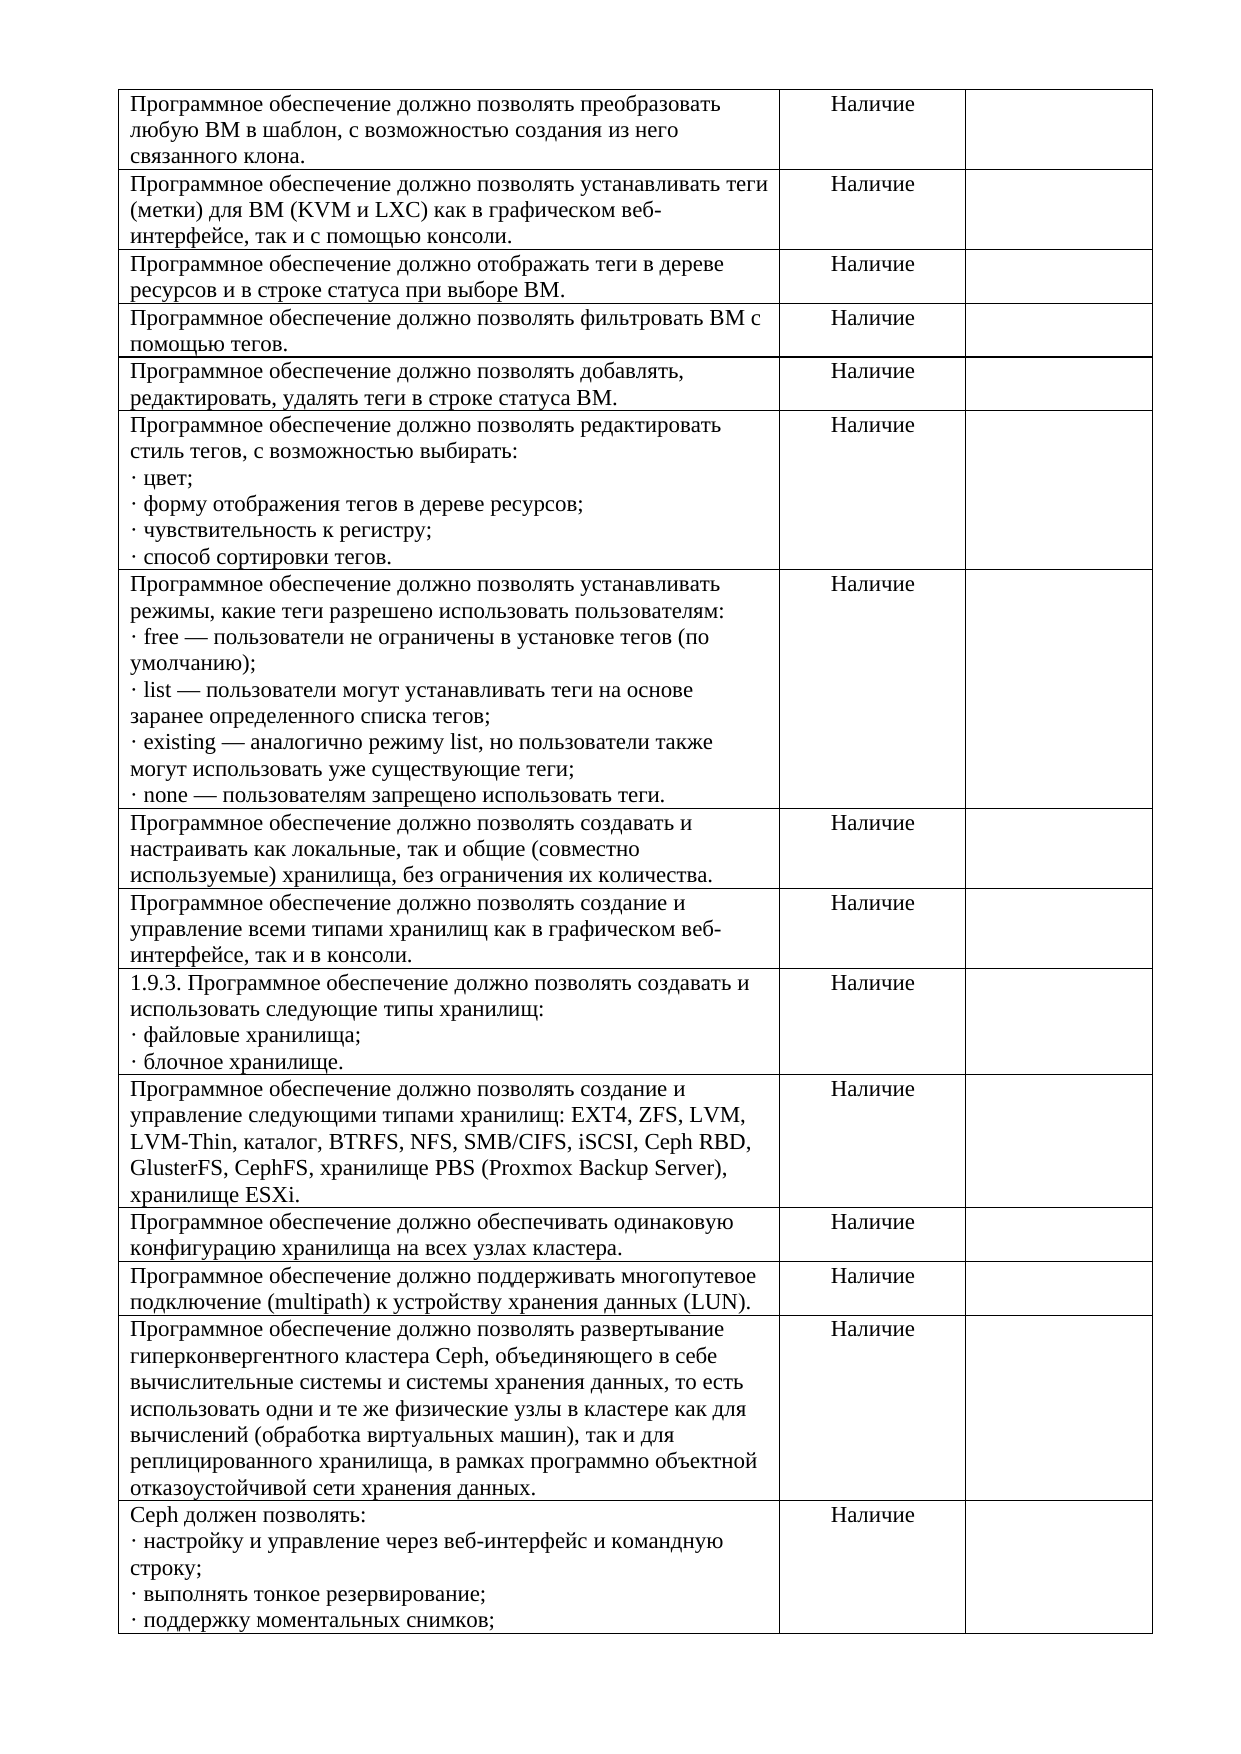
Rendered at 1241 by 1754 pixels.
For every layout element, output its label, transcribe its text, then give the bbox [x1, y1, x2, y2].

table_cell [966, 250, 1152, 303]
table_cell Наличие [780, 1501, 965, 1633]
table_cell Наличие [780, 304, 965, 356]
table_cell [966, 358, 1152, 410]
table_cell Программное обеспечение должно поддерживать многопутевое подключение (multipath) к устройству хранения данных (LUN). [119, 1262, 779, 1314]
table_cell [966, 809, 1152, 888]
table_cell [966, 1075, 1152, 1207]
table_cell [966, 570, 1152, 807]
table_cell [966, 411, 1152, 569]
table_cell Программное обеспечение должно позволять редактировать стиль тегов, с возможностью выбирать: · цвет; · форму отображения тегов в дереве ресурсов; · чувствительность к регистру; · способ сортировки тегов. [119, 411, 779, 569]
table_cell [966, 1208, 1152, 1261]
table_cell Наличие [780, 358, 965, 410]
table_cell Программное обеспечение должно позволять устанавливать теги (метки) для ВМ (KVM и LXC) как в графическом веб-интерфейсе, так и с помощью консоли. [119, 170, 779, 249]
table_cell [966, 1316, 1152, 1500]
table_cell [966, 889, 1152, 968]
table_cell Программное обеспечение должно позволять развертывание гиперконвергентного кластера Ceph, объединяющего в себе вычислительные системы и системы хранения данных, то есть использовать одни и те же физические узлы в кластере как для вычислений (обработка виртуальных машин), так и для реплицированного хранилища, в рамках программно объектной отказоустойчивой сети хранения данных. [119, 1316, 779, 1500]
table_cell Наличие [780, 1262, 965, 1314]
table_cell Программное обеспечение должно позволять создание и управление следующими типами хранилищ: EXT4, ZFS, LVM, LVM-Thin, каталог, BTRFS, NFS, SMB/CIFS, iSCSI, Ceph RBD, GlusterFS, CephFS, хранилище PBS (Proxmox Backup Server), хранилище ESXi. [119, 1075, 779, 1207]
table_cell [966, 1262, 1152, 1314]
table_cell Программное обеспечение должно позволять преобразовать любую ВМ в шаблон, с возможностью создания из него связанного клона. [119, 90, 779, 169]
table_cell Программное обеспечение должно позволять создавать и настраивать как локальные, так и общие (совместно используемые) хранилища, без ограничения их количества. [119, 809, 779, 888]
table_cell Программное обеспечение должно позволять создание и управление всеми типами хранилищ как в графическом веб-интерфейсе, так и в консоли. [119, 889, 779, 968]
table_cell Наличие [780, 250, 965, 303]
table_cell Наличие [780, 90, 965, 169]
table_cell Наличие [780, 969, 965, 1074]
table_cell Наличие [780, 570, 965, 807]
table_cell Наличие [780, 1316, 965, 1500]
table_cell [966, 170, 1152, 249]
table_cell [966, 1501, 1152, 1633]
table_cell [966, 90, 1152, 169]
table_cell Наличие [780, 809, 965, 888]
table_cell Программное обеспечение должно отображать теги в дереве ресурсов и в строке статуса при выборе ВМ. [119, 250, 779, 303]
table_cell Программное обеспечение должно позволять устанавливать режимы, какие теги разрешено использовать пользователям: · free — пользователи не ограничены в установке тегов (по умолчанию); · list — пользователи могут устанавливать теги на основе заранее определенного списка тегов; · existing — аналогично режиму list, но пользователи также могут использовать уже существующие теги; · none — пользователям запрещено использовать теги. [119, 570, 779, 807]
table_cell Наличие [780, 1075, 965, 1207]
table_cell Программное обеспечение должно позволять фильтровать ВМ с помощью тегов. [119, 304, 779, 356]
table_cell Программное обеспечение должно позволять добавлять, редактировать, удалять теги в строке статуса ВМ. [119, 358, 779, 410]
table_cell Наличие [780, 1208, 965, 1261]
table_cell Наличие [780, 889, 965, 968]
table_cell 1.9.3. Программное обеспечение должно позволять создавать и использовать следующие типы хранилищ: · файловые хранилища; · блочное хранилище. [119, 969, 779, 1074]
table_cell Программное обеспечение должно обеспечивать одинаковую конфигурацию хранилища на всех узлах кластера. [119, 1208, 779, 1261]
table_cell [966, 969, 1152, 1074]
table_cell Наличие [780, 411, 965, 569]
table_cell Наличие [780, 170, 965, 249]
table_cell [119, 1501, 779, 1633]
table_cell [966, 304, 1152, 356]
